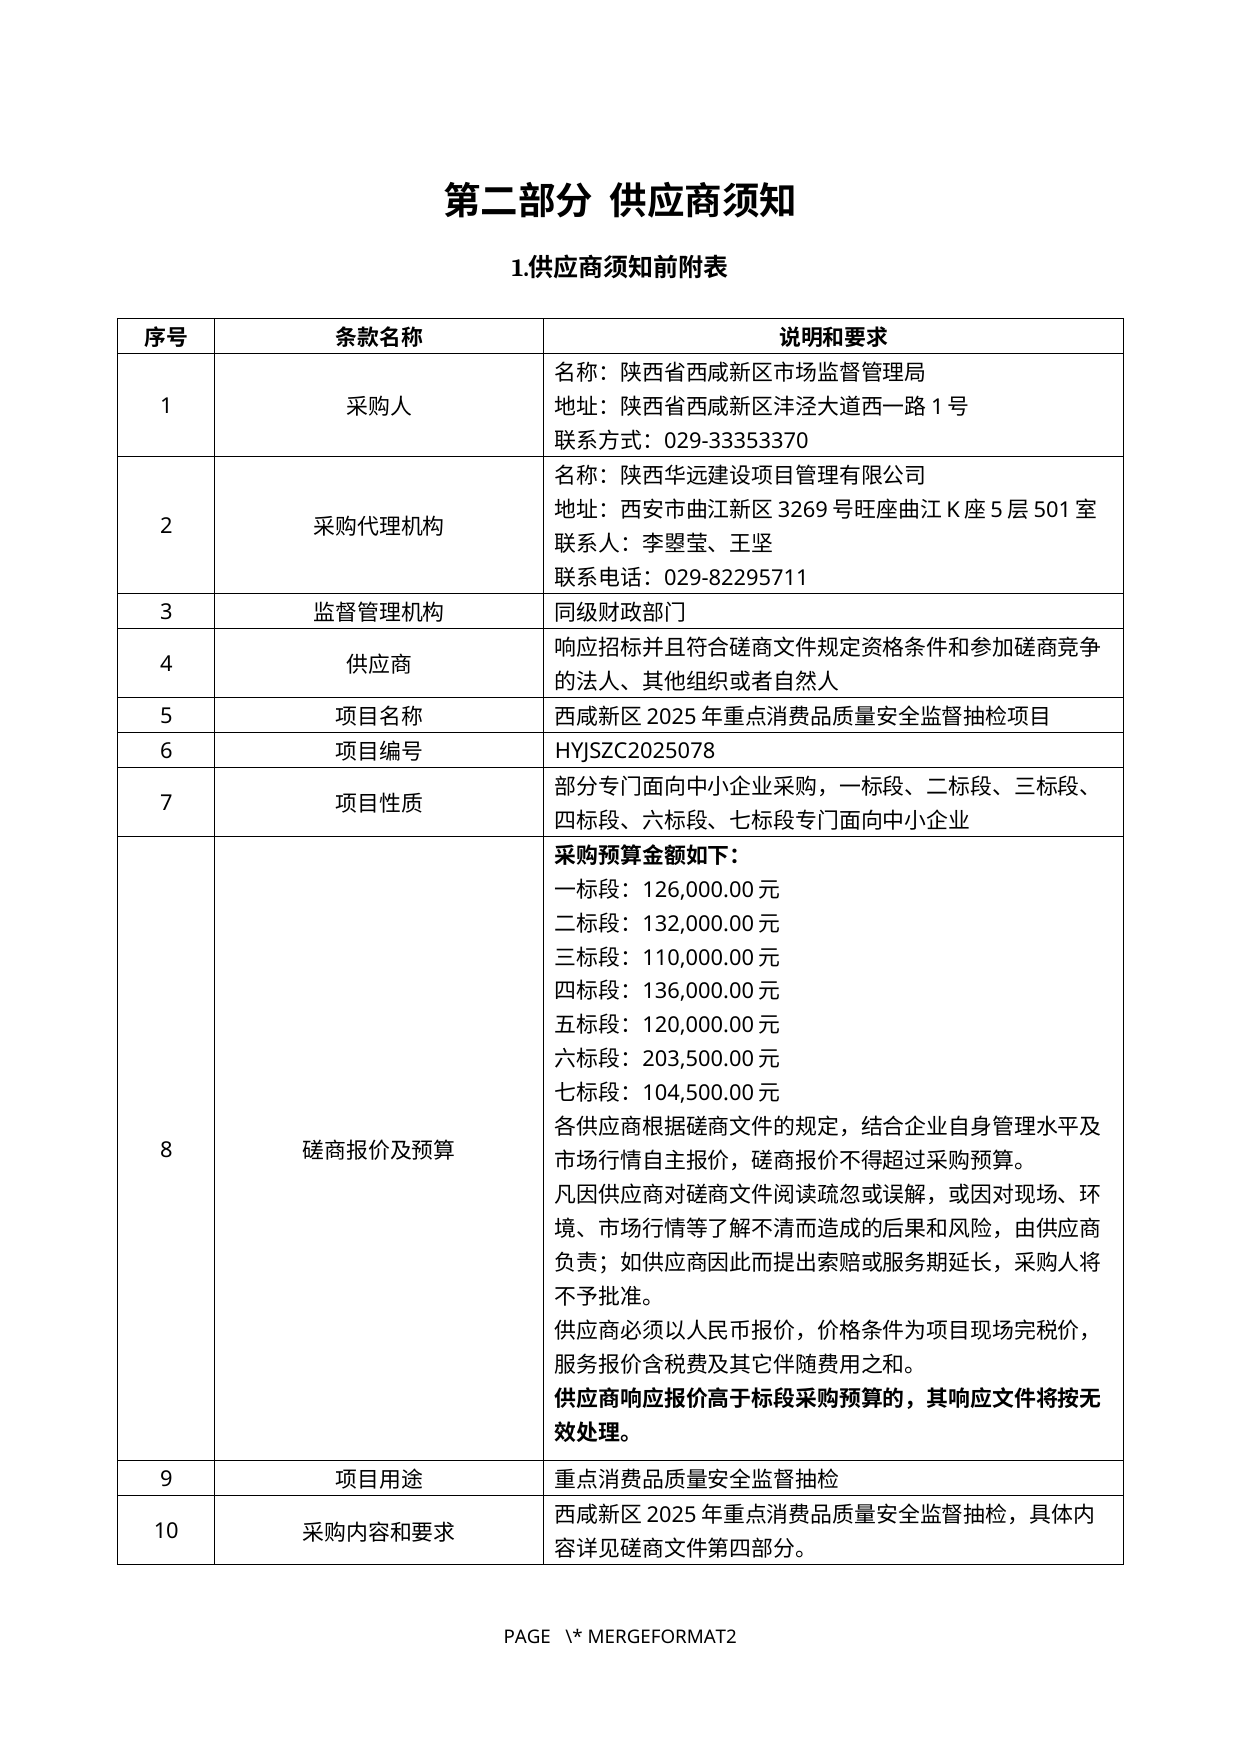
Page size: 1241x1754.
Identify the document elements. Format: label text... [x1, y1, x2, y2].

table_cell 部分专门面向中小企业采购，一标段、二标段、三标段、四标段、六标段、七标段专门面向中小企业 [544, 768, 1123, 836]
table_cell 8 [118, 837, 214, 1460]
table_cell 采购预算金额如下： 一标段：126,000.00元 二标段：132,000.00元 三标段：110,000.00元 四标段：136,000.00元 五标段：120,000.00元 六标段：203,500.00元 七标段：104,500.00元 各供应商根据磋商文件的规定，结合企业自身管理水平及市场行情自主报价，磋商报价不得超过采购预算。 凡因供应商对磋商文件阅读疏忽或误解，或因对现场、环境、市场行情等了解不清而造成的后果和风险，由供应商负责；如供应商因此而提出索赔或服务期延长，采购人将不予批准。 供应商必须以人民币报价，价格条件为项目现场完税价，服务报价含税费及其它伴随费用之和。 供应商响应报价高于标段采购预算的，其响应文件将按无效处理。 [544, 837, 1123, 1460]
table_cell 西咸新区2025年重点消费品质量安全监督抽检项目 [544, 698, 1123, 732]
table_cell 响应招标并且符合磋商文件规定资格条件和参加磋商竞争的法人、其他组织或者自然人 [544, 629, 1123, 697]
table_cell 名称：陕西省西咸新区市场监督管理局 地址：陕西省西咸新区沣泾大道西一路1号 联系方式：029-33353370 [544, 354, 1123, 456]
table_cell 5 [118, 698, 214, 732]
table_cell 3 [118, 594, 214, 628]
table_cell 同级财政部门 [544, 594, 1123, 628]
table_cell 2 [118, 457, 214, 593]
table_cell 重点消费品质量安全监督抽检 [544, 1461, 1123, 1495]
table_cell 名称：陕西华远建设项目管理有限公司 地址：西安市曲江新区3269号旺座曲江K座5层501室 联系人：李曌莹、王坚 联系电话：029-82295711 [544, 457, 1123, 593]
table_cell 10 [118, 1496, 214, 1564]
table_cell 6 [118, 733, 214, 767]
table_cell 采购人 [215, 354, 543, 456]
table_cell 4 [118, 629, 214, 697]
text 第二部分 供应商须知 [117, 164, 1123, 232]
table_header 条款名称 [215, 319, 543, 353]
table_cell 供应商 [215, 629, 543, 697]
table_cell 西咸新区2025年重点消费品质量安全监督抽检，具体内容详见磋商文件第四部分。 [544, 1496, 1123, 1564]
table_header 序号 [118, 319, 214, 353]
table_header 说明和要求 [544, 319, 1123, 353]
table_cell 项目用途 [215, 1461, 543, 1495]
table_cell 9 [118, 1461, 214, 1495]
subtitle 1.供应商须知前附表 [117, 232, 1123, 300]
table_cell 磋商报价及预算 [215, 837, 543, 1460]
table_cell 监督管理机构 [215, 594, 543, 628]
table_cell 7 [118, 768, 214, 836]
table_cell 项目编号 [215, 733, 543, 767]
table_cell 项目性质 [215, 768, 543, 836]
table_cell 1 [118, 354, 214, 456]
table_cell HYJSZC2025078 [544, 733, 1123, 767]
table_cell 采购内容和要求 [215, 1496, 543, 1564]
table_cell 项目名称 [215, 698, 543, 732]
table_cell 采购代理机构 [215, 457, 543, 593]
